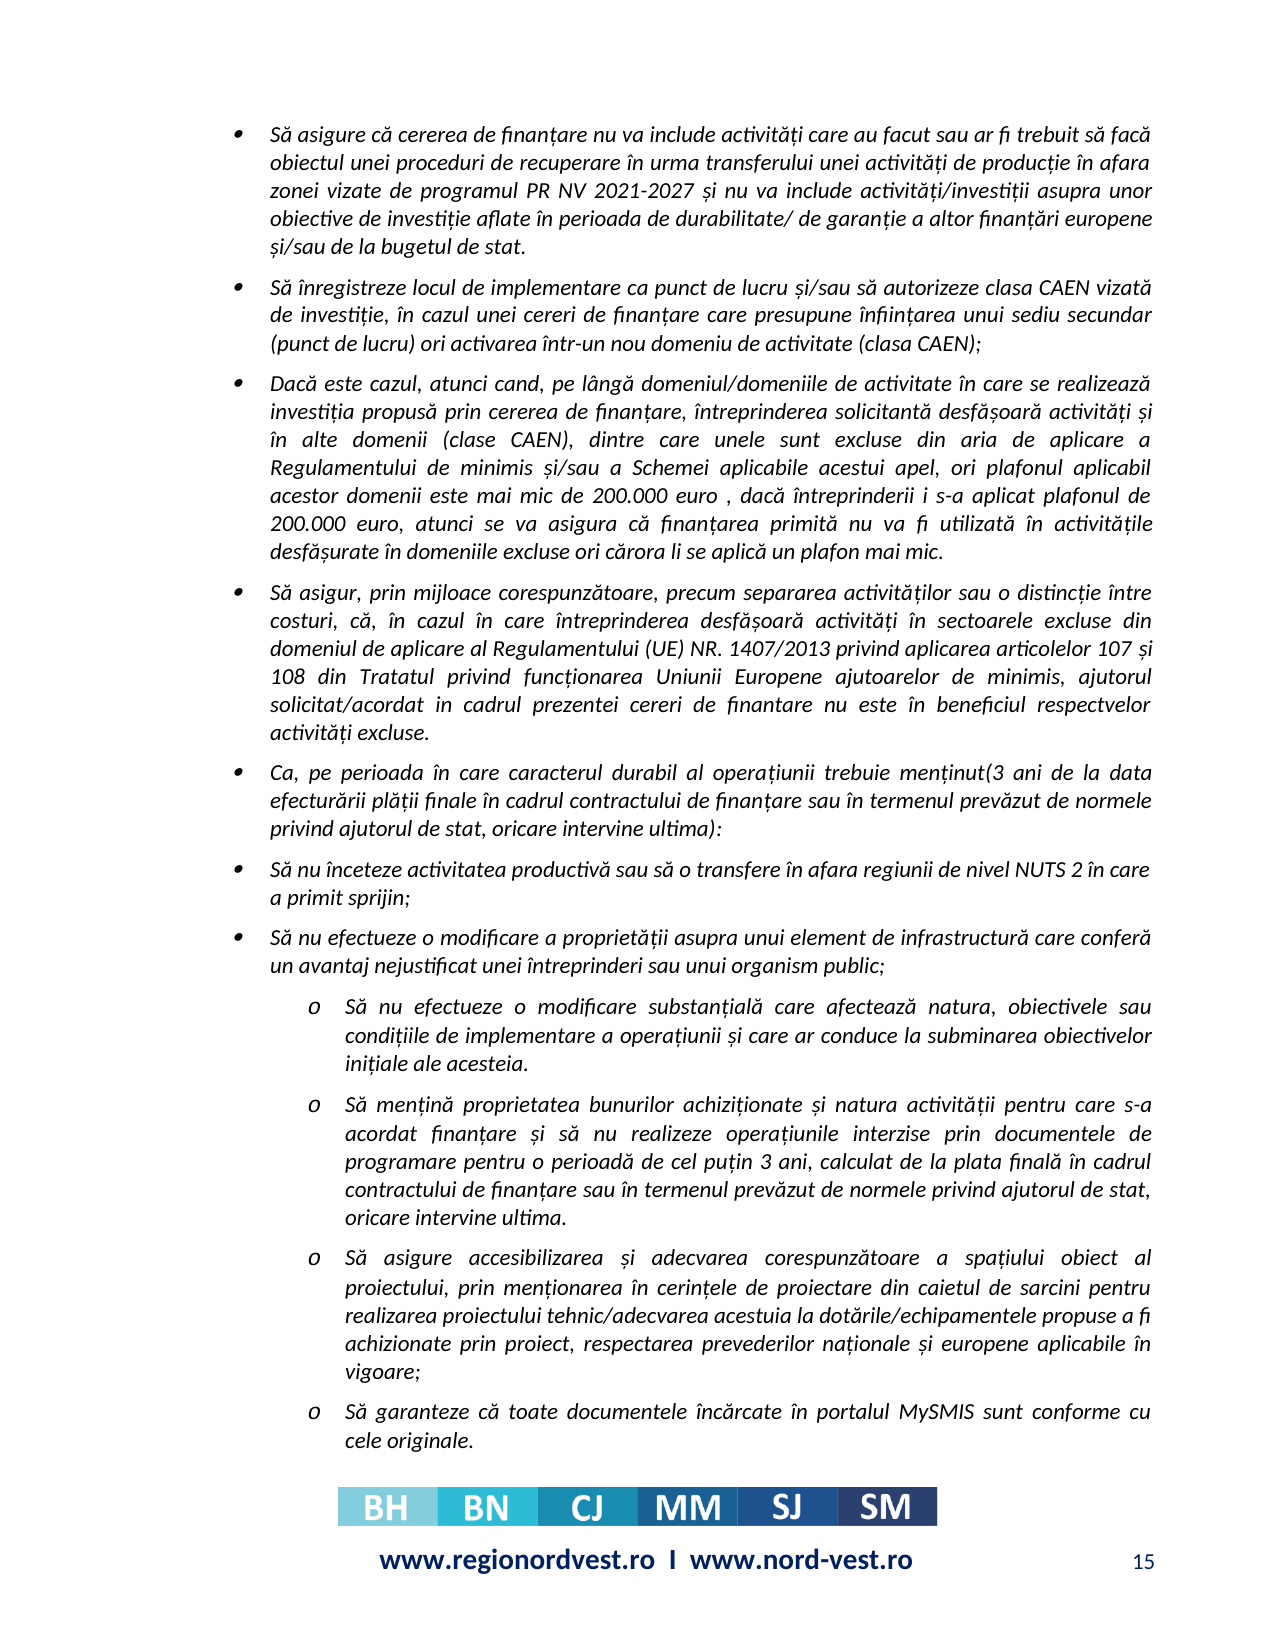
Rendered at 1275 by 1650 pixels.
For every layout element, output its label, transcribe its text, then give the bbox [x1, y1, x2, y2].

list Să mențină proprietatea bunurilor achiziţionate şi natura activității pentru care s-a acordat finanţare şi să nu realizeze operațiunile interzise prin documentele de programare pentru o perioadă de cel puțin 3 ani, calculat de la plata finală în cadrul contractului de finanțare sau în termenul prevăzut de normele privind ajutorul de stat, oricare intervine ultima. [307, 1090, 1155, 1231]
list Să asigure că cererea de finanțare nu va include activităţi care au facut sau ar fi trebuit să facă obiectul unei proceduri de recuperare în urma transferului unei activităţi de producţie în afara zonei vizate de programul PR NV 2021-2027 și nu va include activități/investiții asupra unor obiective de investiție aflate în perioada de durabilitate/ de garanție a altor finanțări europene și/sau de la bugetul de stat. [232, 120, 1155, 260]
list Ca, pe perioada în care caracterul durabil al operațiunii trebuie menținut(3 ani de la data efecturării plății finale în cadrul contractului de finanțare sau în termenul prevăzut de normele privind ajutorul de stat, oricare intervine ultima): [232, 758, 1155, 842]
list Să nu efectueze o modificare a proprietății asupra unui element de infrastructură care conferă un avantaj nejustificat unei întreprinderi sau unui organism public; [232, 923, 1155, 979]
list Să nu înceteze activitatea productivă sau să o transfere în afara regiunii de nivel NUTS 2 în care a primit sprijin; [232, 855, 1155, 911]
picture [337, 1487, 938, 1526]
list Să asigure accesibilizarea și adecvarea corespunzătoare a spaţiului obiect al proiectului, prin menţionarea în cerinţele de proiectare din caietul de sarcini pentru realizarea proiectului tehnic/adecvarea acestuia la dotările/echipamentele propuse a fi achizionate prin proiect, respectarea prevederilor naţionale şi europene aplicabile în vigoare; [307, 1243, 1155, 1385]
list Să asigur, prin mijloace corespunzătoare, precum separarea activităților sau o distincție între costuri, că, în cazul în care întreprinderea desfășoară activități în sectoarele excluse din domeniul de aplicare al Regulamentului (UE) NR. 1407/2013 privind aplicarea articolelor 107 și 108 din Tratatul privind funcționarea Uniunii Europene ajutoarelor de minimis, ajutorul solicitat/acordat in cadrul prezentei cereri de finantare nu este în beneficiul respectvelor activități excluse. [232, 578, 1155, 746]
list Să nu efectueze o modificare substanțială care afectează natura, obiectivele sau condițiile de implementare a operațiunii și care ar conduce la subminarea obiectivelor inițiale ale acesteia. [307, 992, 1155, 1077]
list Dacă este cazul, atunci cand, pe lângă domeniul/domeniile de activitate în care se realizează investiția propusă prin cererea de finanțare, întreprinderea solicitantă desfășoară activități și în alte domenii (clase CAEN), dintre care unele sunt excluse din aria de aplicare a Regulamentului de minimis și/sau a Schemei aplicabile acestui apel, ori plafonul aplicabil acestor domenii este mai mic de 200.000 euro , dacă întreprinderii i s-a aplicat plafonul de 200.000 euro, atunci se va asigura că finanțarea primită nu va fi utilizată în activitățile desfășurate în domeniile excluse ori cărora li se aplică un plafon mai mic. [232, 369, 1155, 565]
list Să înregistreze locul de implementare ca punct de lucru și/sau să autorizeze clasa CAEN vizată de investiție, în cazul unei cereri de finanțare care presupune înființarea unui sediu secundar (punct de lucru) ori activarea într-un nou domeniu de activitate (clasa CAEN); [232, 273, 1155, 357]
list Să garanteze că toate documentele încărcate în portalul MySMIS sunt conforme cu cele originale. [307, 1397, 1155, 1454]
